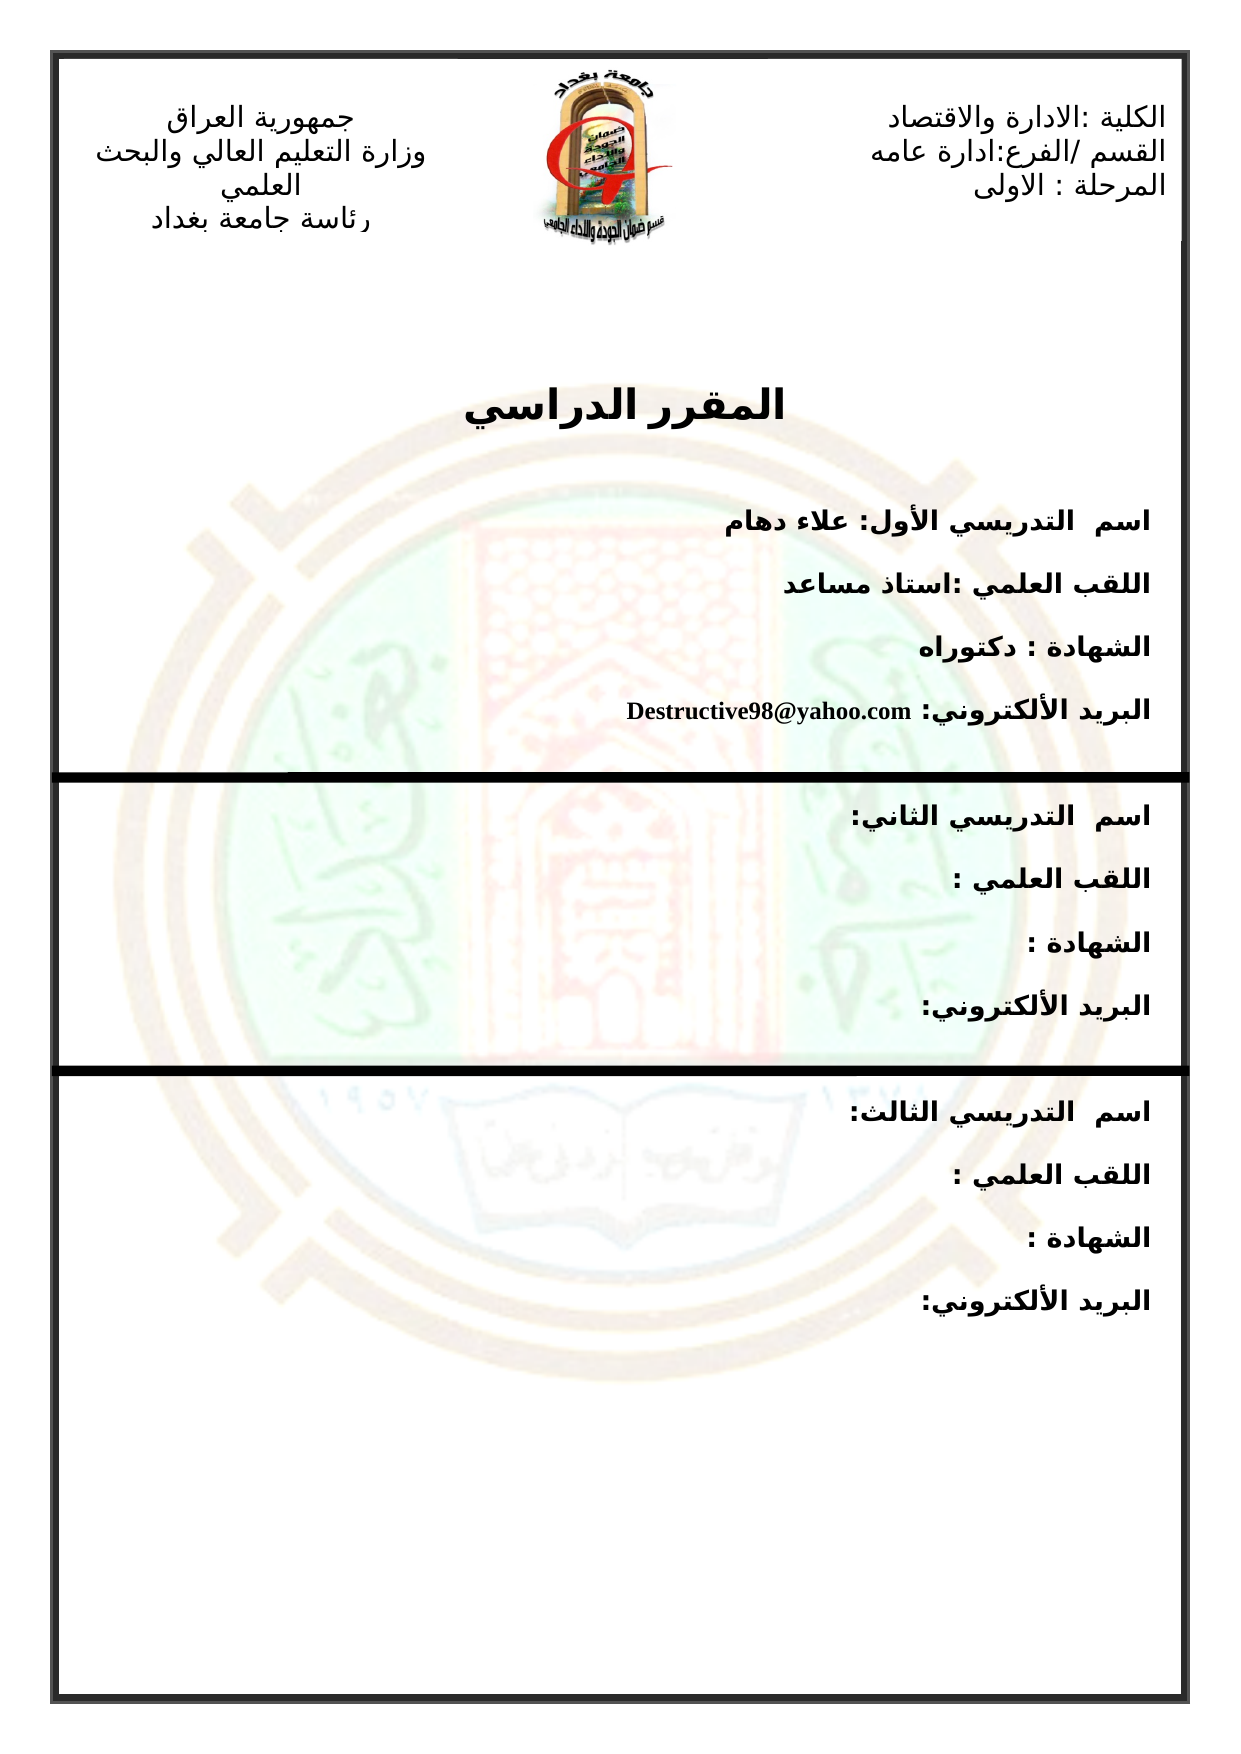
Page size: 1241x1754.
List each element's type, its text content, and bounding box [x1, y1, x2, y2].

text الشهادة : [89, 927, 1152, 958]
text الشهادة : [89, 1223, 1152, 1254]
text اللقب العلمي : [89, 1159, 1152, 1191]
text اسم التدريسي الثاني: [89, 801, 1152, 832]
text اللقب العلمي :استاذ مساعد [89, 568, 1152, 600]
text الشهادة : دكتوراه [89, 631, 1152, 663]
text البريد الألكتروني: [89, 1286, 1152, 1317]
text البريد الألكتروني: Destructive98@yahoo.com [89, 694, 1152, 726]
text البريد الألكتروني: [89, 990, 1152, 1022]
text اسم التدريسي الثالث: [89, 1096, 1152, 1128]
text اسم التدريسي الأول: علاء دهام [89, 505, 1152, 537]
picture [533, 67, 677, 249]
text اللقب العلمي : [89, 864, 1152, 895]
text المقرر الدراسي [89, 381, 1152, 428]
